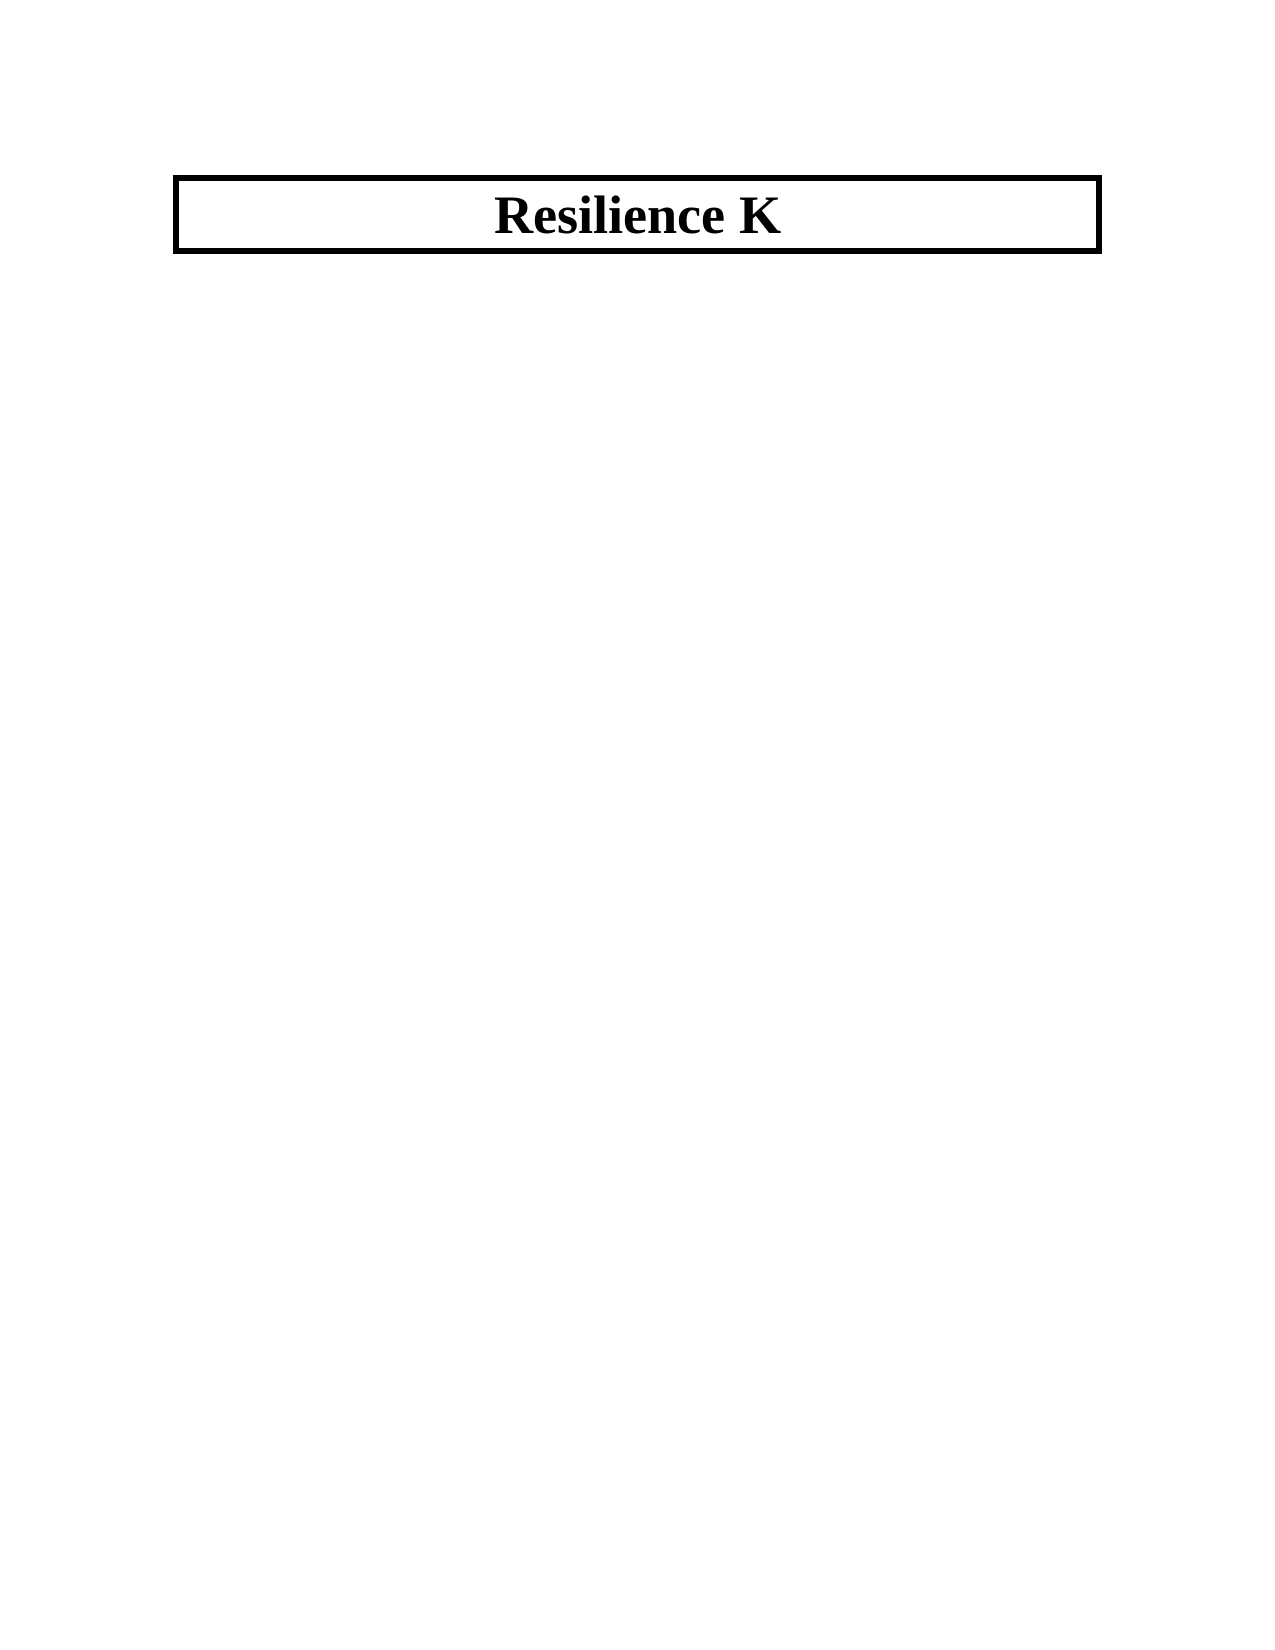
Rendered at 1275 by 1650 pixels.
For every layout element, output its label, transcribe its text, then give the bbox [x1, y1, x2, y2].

subtitle Resilience K [179, 181, 1096, 248]
